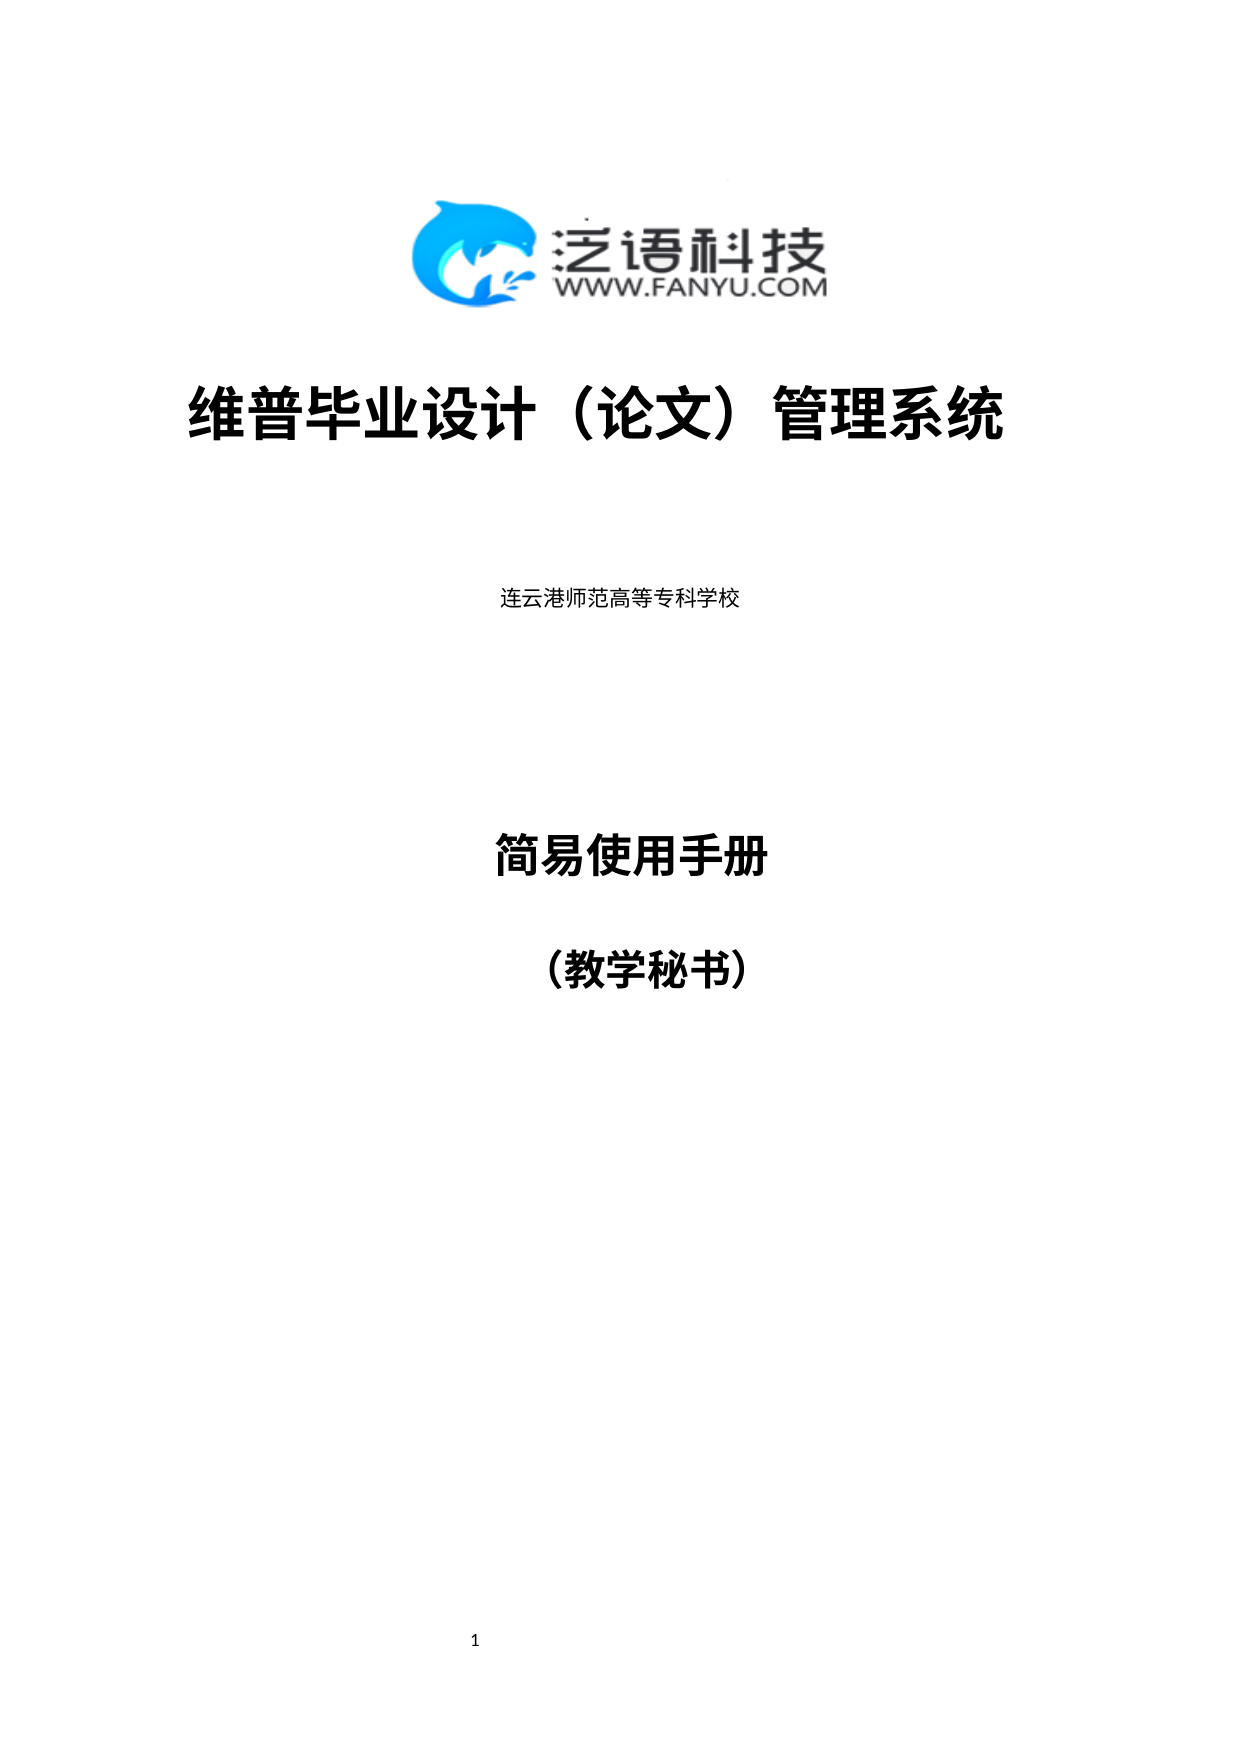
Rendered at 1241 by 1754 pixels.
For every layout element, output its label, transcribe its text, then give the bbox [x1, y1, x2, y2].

text （教学秘书） [187, 935, 1053, 1000]
picture [359, 162, 882, 328]
text 维普毕业设计（论文）管理系统 [187, 361, 1053, 458]
text 简易使用手册 [187, 804, 1053, 902]
text 连云港师范高等专科学校 [187, 580, 1053, 613]
